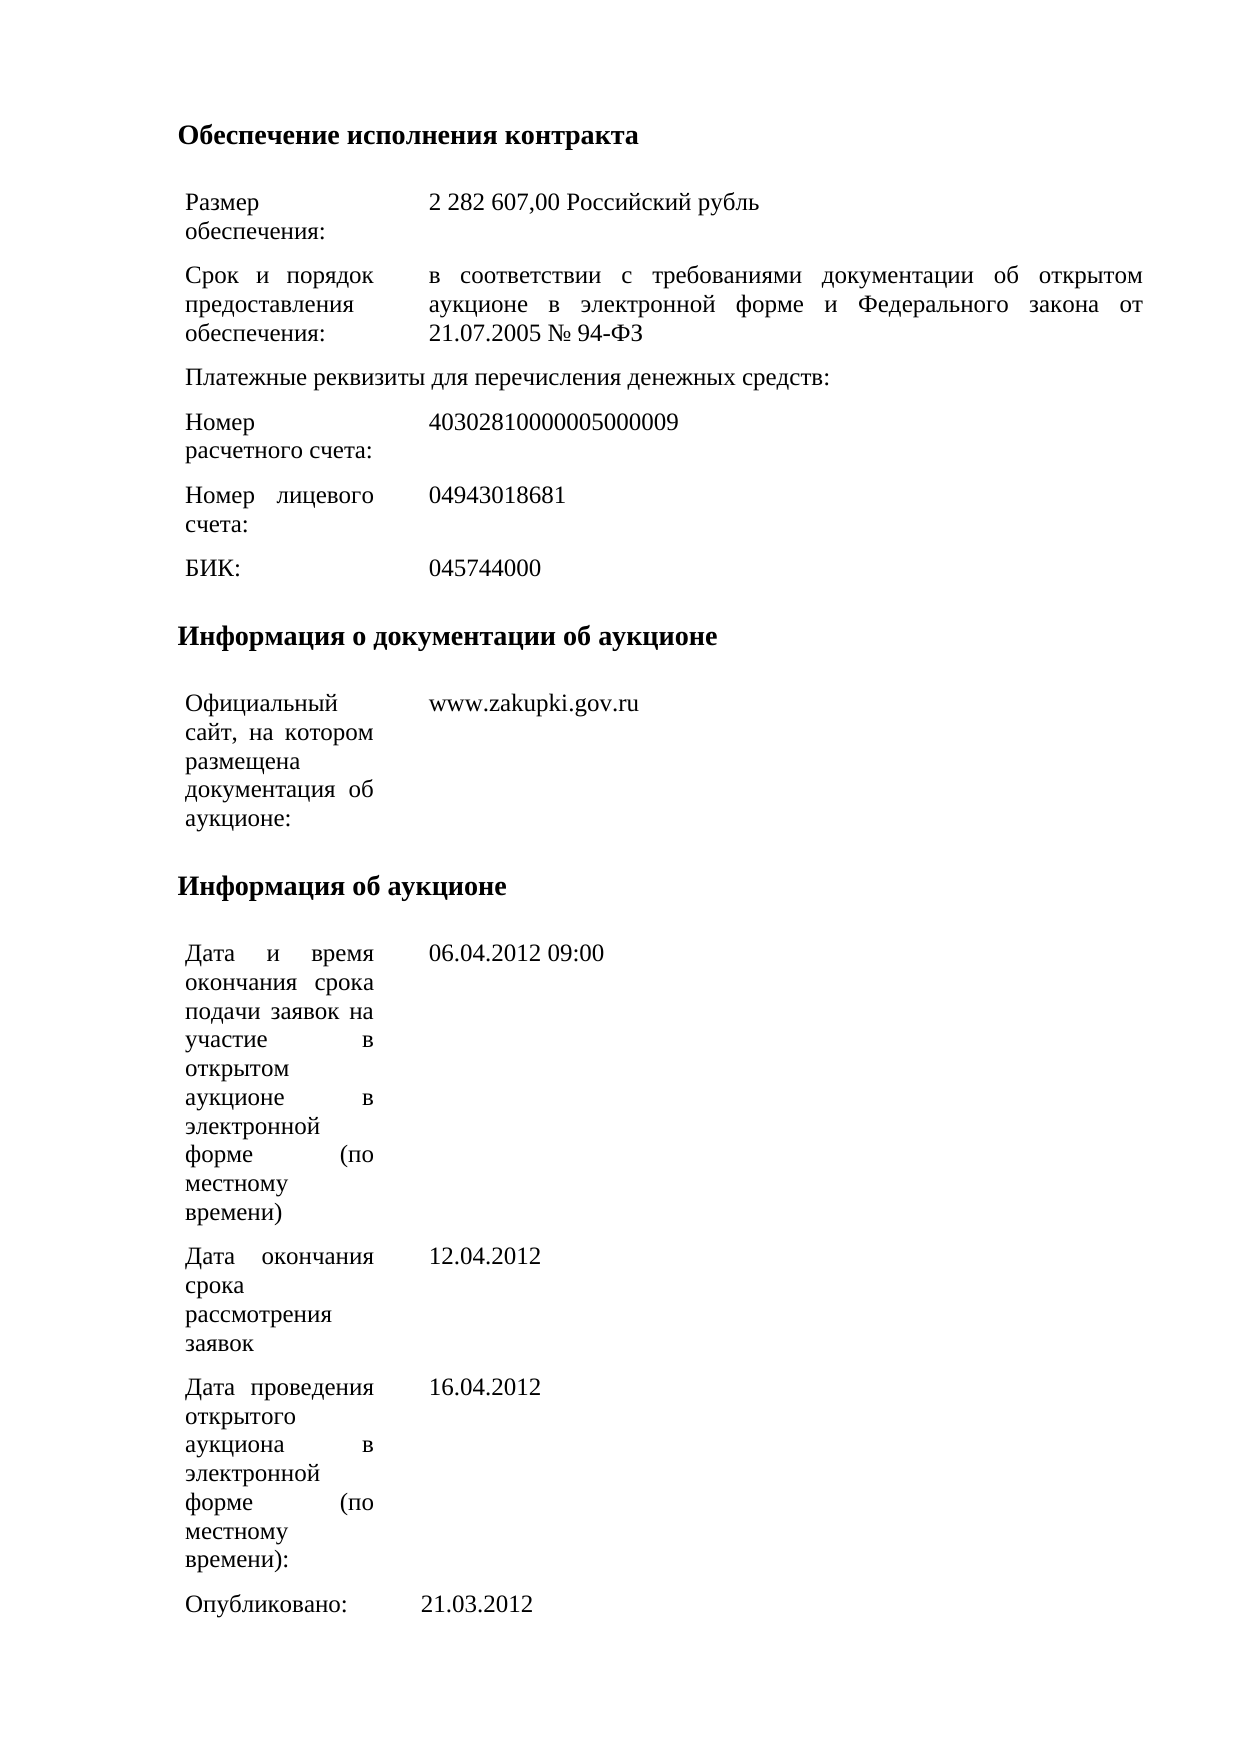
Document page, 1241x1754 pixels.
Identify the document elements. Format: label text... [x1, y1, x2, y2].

table_header Дата и время окончания срока подачи заявок на участие в открытом аукционе в электронной форме (по местному времени) [177, 931, 421, 1234]
table_cell 12.04.2012 [421, 1234, 1152, 1364]
table_header Опубликовано: [177, 1581, 421, 1626]
table_cell Номер расчетного счета: [177, 399, 421, 472]
table_cell БИК: [177, 545, 421, 590]
table_header Размер обеспечения: [177, 180, 421, 253]
table_cell 04943018681 [421, 472, 1152, 545]
table_cell Номер лицевого счета: [177, 472, 421, 545]
table_cell 16.04.2012 [421, 1364, 1152, 1581]
table_header www.zakupki.gov.ru [421, 680, 1152, 840]
table_header 2 282 607,00 Российский рубль [421, 180, 1152, 253]
table_cell Платежные реквизиты для перечисления денежных средств: [177, 355, 1152, 399]
table_cell Дата окончания срока рассмотрения заявок [177, 1234, 421, 1364]
table_header Официальный сайт, на котором размещена документация об аукционе: [177, 680, 421, 840]
table_header 21.03.2012 [421, 1581, 1152, 1626]
table_cell в соответствии с требованиями документации об открытом аукционе в электронной форме и Федерального закона от 21.07.2005 № 94-ФЗ [421, 253, 1152, 355]
table_cell 045744000 [421, 545, 1152, 590]
table_cell Дата проведения открытого аукциона в электронной форме (по местному времени): [177, 1364, 421, 1581]
text Обеспечение исполнения контракта [177, 118, 1152, 151]
table_cell 40302810000005000009 [421, 399, 1152, 472]
text Информация о документации об аукционе [177, 619, 1152, 651]
table_header 06.04.2012 09:00 [421, 931, 1152, 1234]
text Информация об аукционе [177, 869, 1152, 901]
table_cell Срок и порядок предоставления обеспечения: [177, 253, 421, 355]
